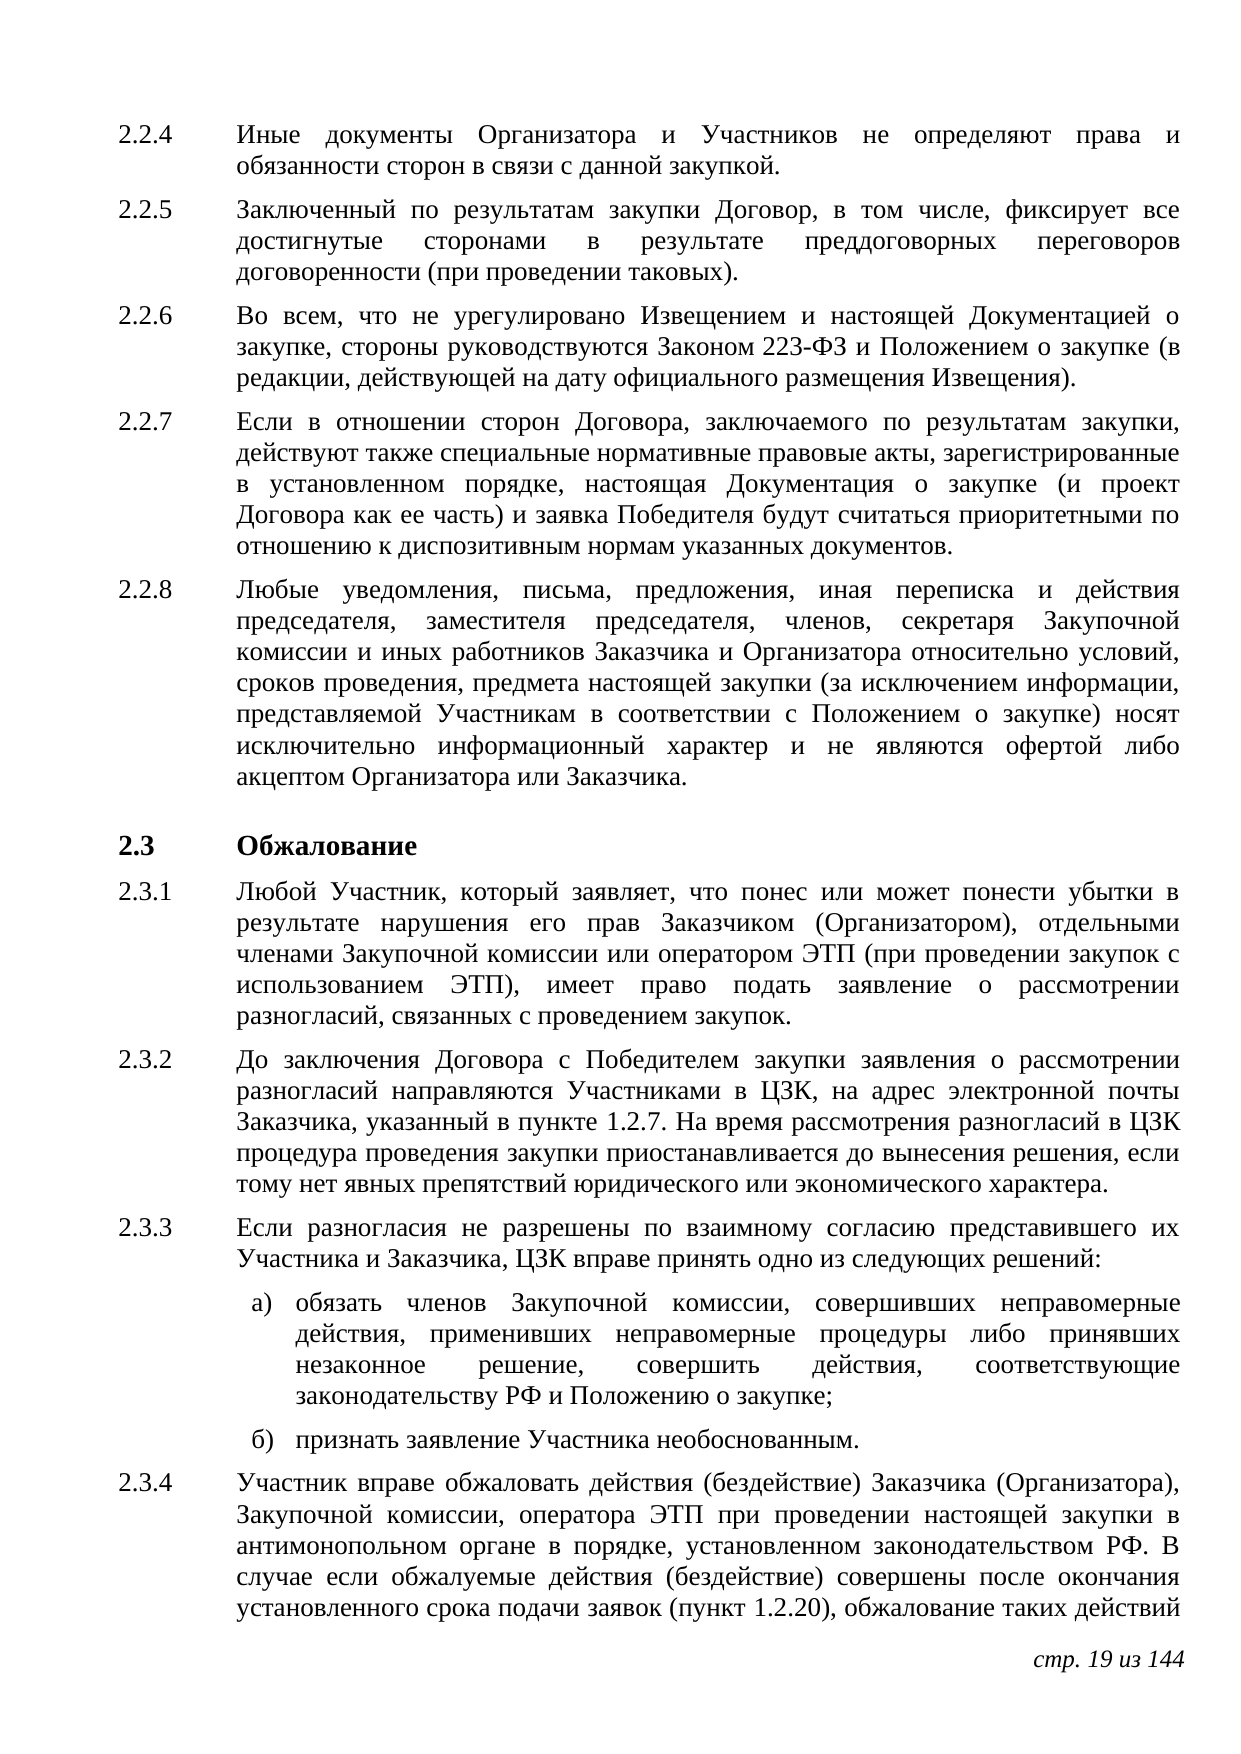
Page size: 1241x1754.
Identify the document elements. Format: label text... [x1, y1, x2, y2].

list Во всем, что не урегулировано Извещением и настоящей Документацией о закупке, стороны руководствуются Законом 223-ФЗ и Положением о закупке (в редакции, действующей на дату официального размещения Извещения). [118, 299, 1181, 392]
list обязать членов Закупочной комиссии, совершивших неправомерные действия, применивших неправомерные процедуры либо принявших незаконное решение, совершить действия, соответствующие законодательству РФ и Положению о закупке; [251, 1286, 1181, 1410]
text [118, 1467, 1181, 1622]
list Любые уведомления, письма, предложения, иная переписка и действия председателя, заместителя председателя, членов, секретаря Закупочной комиссии и иных работников Заказчика и Организатора относительно условий, сроков проведения, предмета настоящей закупки (за исключением информации, представляемой Участникам в соответствии с Положением о закупке) носят исключительно информационный характер и не являются офертой либо акцептом Организатора или Заказчика. [118, 573, 1181, 791]
list Заключенный по результатам закупки Договор, в том числе, фиксирует все достигнутые сторонами в результате преддоговорных переговоров договоренности (при проведении таковых). [118, 193, 1181, 286]
text Любой Участник, который заявляет, что понес или может понести убытки в результате нарушения его прав Заказчиком (Организатором), отдельными членами Закупочной комиссии или оператором ЭТП (при проведении закупок с использованием ЭТП), имеет право подать заявление о рассмотрении разногласий, связанных с проведением закупок. [118, 874, 1181, 1030]
list признать заявление Участника необоснованным. [251, 1423, 1181, 1454]
list Иные документы Организатора и Участников не определяют права и обязанности сторон в связи с данной закупкой. [118, 118, 1181, 180]
text Если разногласия не разрешены по взаимному согласию представившего их Участника и Заказчика, ЦЗК вправе принять одно из следующих решений: [118, 1211, 1181, 1273]
text До заключения Договора с Победителем закупки заявления о рассмотрении разногласий направляются Участниками в ЦЗК, на адрес электронной почты Заказчика, указанный в пункте 1.2.7. На время рассмотрения разногласий в ЦЗК процедура проведения закупки приостанавливается до вынесения решения, если тому нет явных препятствий юридического или экономического характера. [118, 1043, 1181, 1198]
subtitle Обжалование [118, 828, 1181, 862]
list Если в отношении сторон Договора, заключаемого по результатам закупки, действуют также специальные нормативные правовые акты, зарегистрированные в установленном порядке, настоящая Документация о закупке (и проект Договора как ее часть) и заявка Победителя будут считаться приоритетными по отношению к диспозитивным нормам указанных документов. [118, 405, 1181, 561]
